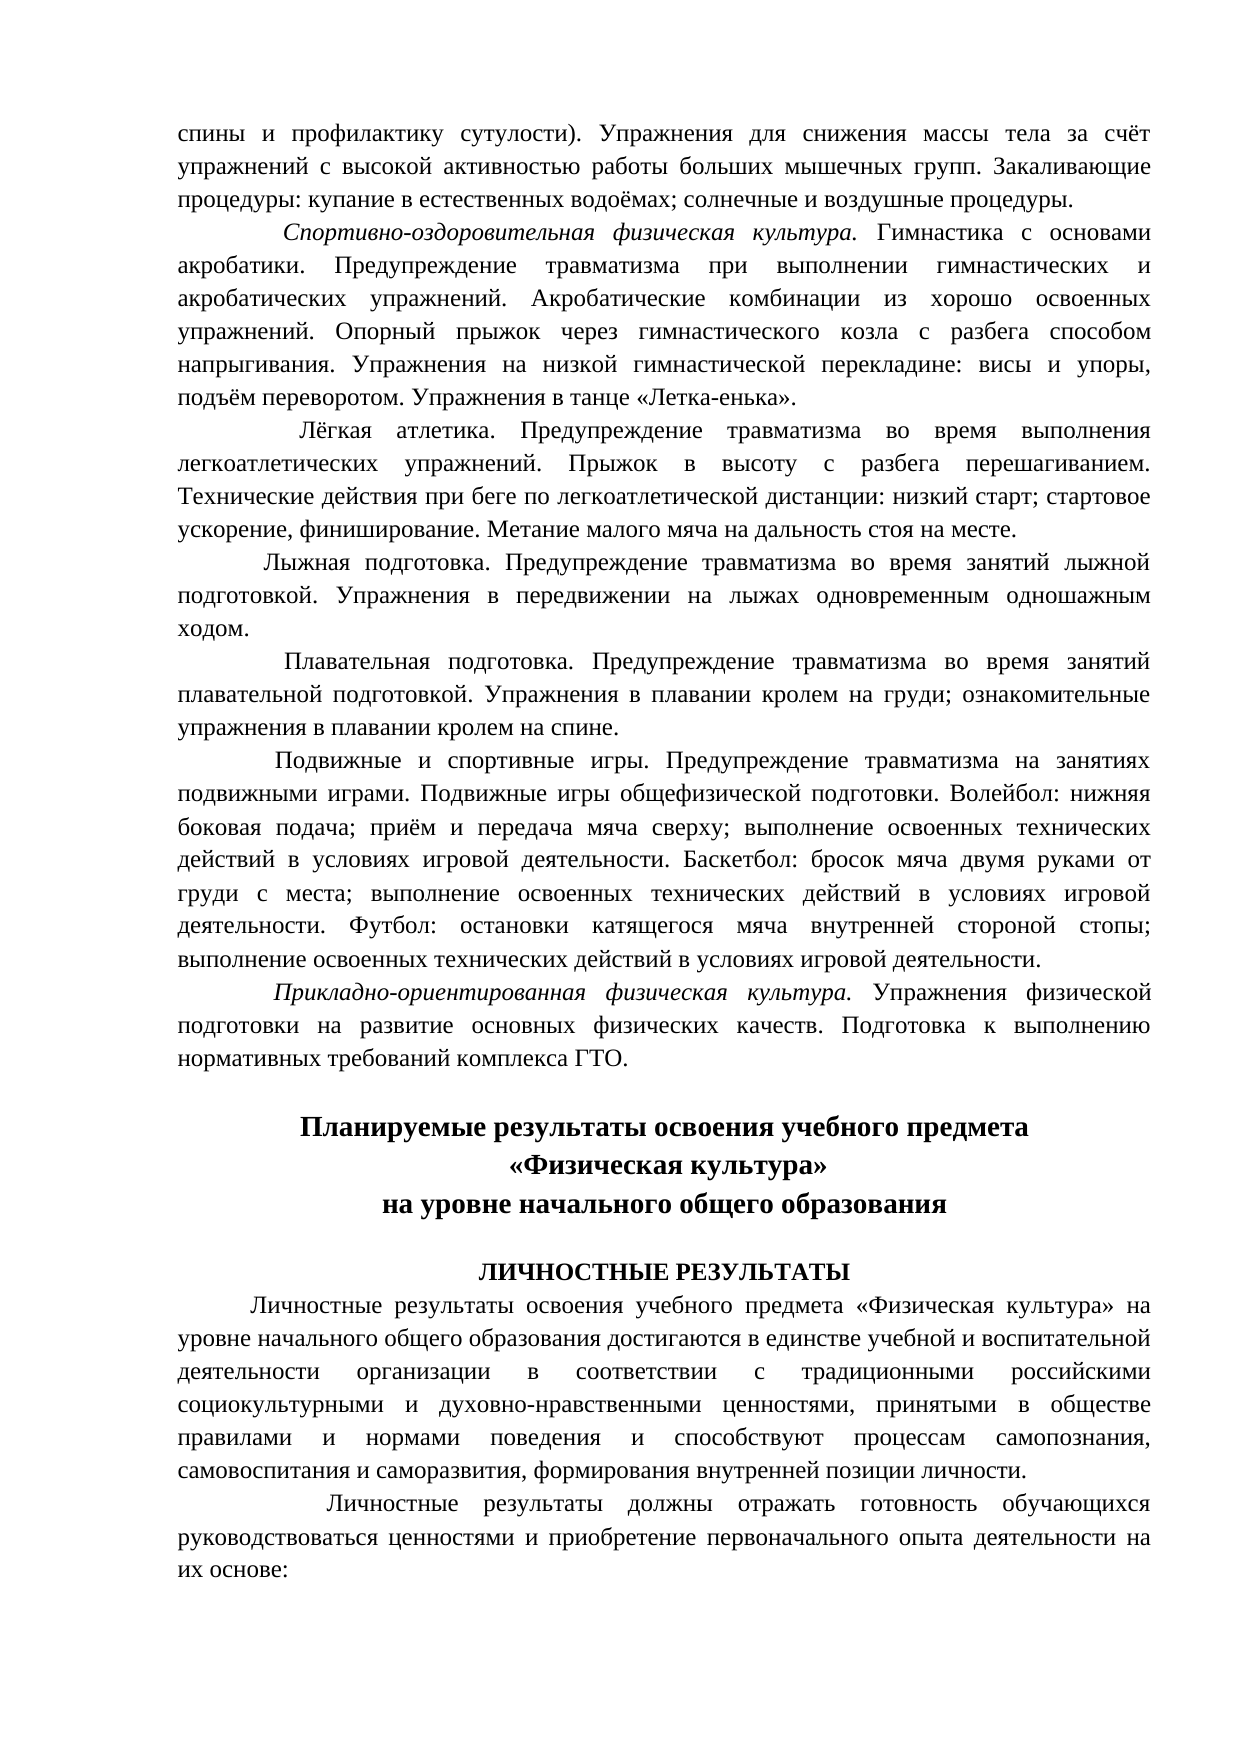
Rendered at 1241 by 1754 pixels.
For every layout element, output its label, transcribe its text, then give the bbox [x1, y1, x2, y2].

text Лыжная подготовка. Предупреждение травматизма во время занятий лыжной подготовкой. Упражнения в передвижении на лыжах одновременным одношажным ходом. [177, 547, 1152, 642]
text Спортивно-оздоровительная физическая культура. Гимнастика с основами акробатики. Предупреждение травматизма при выполнении гимнастических и акробатических упражнений. Акробатические комбинации из хорошо освоенных упражнений. Опорный прыжок через гимнастического козла с разбега способом напрыгивания. Упражнения на низкой гимнастической перекладине: висы и упоры, подъём переворотом. Упражнения в танце «Летка-енька». [177, 217, 1152, 411]
text Подвижные и спортивные игры. Предупреждение травматизма на занятиях подвижными играми. Подвижные игры общефизической подготовки. Волейбол: нижняя боковая подача; приём и передача мяча сверху; выполнение освоенных технических действий в условиях игровой деятельности. Баскетбол: бросок мяча двумя руками от груди с места; выполнение освоенных технических действий в условиях игровой деятельности. Футбол: остановки катящегося мяча внутренней стороной стопы; выполнение освоенных технических действий в условиях игровой деятельности. [177, 746, 1152, 972]
text Лёгкая атлетика. Предупреждение травматизма во время выполнения легкоатлетических упражнений. Прыжок в высоту с разбега перешагиванием. Технические действия при беге по легкоатлетической дистанции: низкий старт; стартовое ускорение, финиширование. Метание малого мяча на дальность стоя на месте. [177, 415, 1152, 543]
text ЛИЧНОСТНЫЕ РЕЗУЛЬТАТЫ [177, 1257, 1152, 1286]
text Плавательная подготовка. Предупреждение травматизма во время занятий плавательной подготовкой. Упражнения в плавании кролем на груди; ознакомительные упражнения в плавании кролем на спине. [177, 646, 1152, 741]
text на уровне начального общего образования [177, 1186, 1152, 1219]
text Личностные результаты должны отражать готовность обучающихся руководствоваться ценностями и приобретение первоначального опыта деятельности на их основе: [177, 1488, 1152, 1583]
text Личностные результаты освоения учебного предмета «Физическая культура» на уровне начального общего образования достигаются в единстве учебной и воспитательной деятельности организации в соответствии с традиционными российскими социокультурными и духовно-нравственными ценностями, принятыми в обществе правилами и нормами поведения и способствуют процессам самопознания, самовоспитания и саморазвития, формирования внутренней позиции личности. [177, 1290, 1152, 1484]
text «Физическая культура» [177, 1147, 1152, 1181]
text Прикладно-ориентированная физическая культура. Упражнения физической подготовки на развитие основных физических качеств. Подготовка к выполнению нормативных требований комплекса ГТО. [177, 977, 1152, 1071]
text Планируемые результаты освоения учебного предмета [177, 1109, 1152, 1142]
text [177, 118, 1152, 213]
